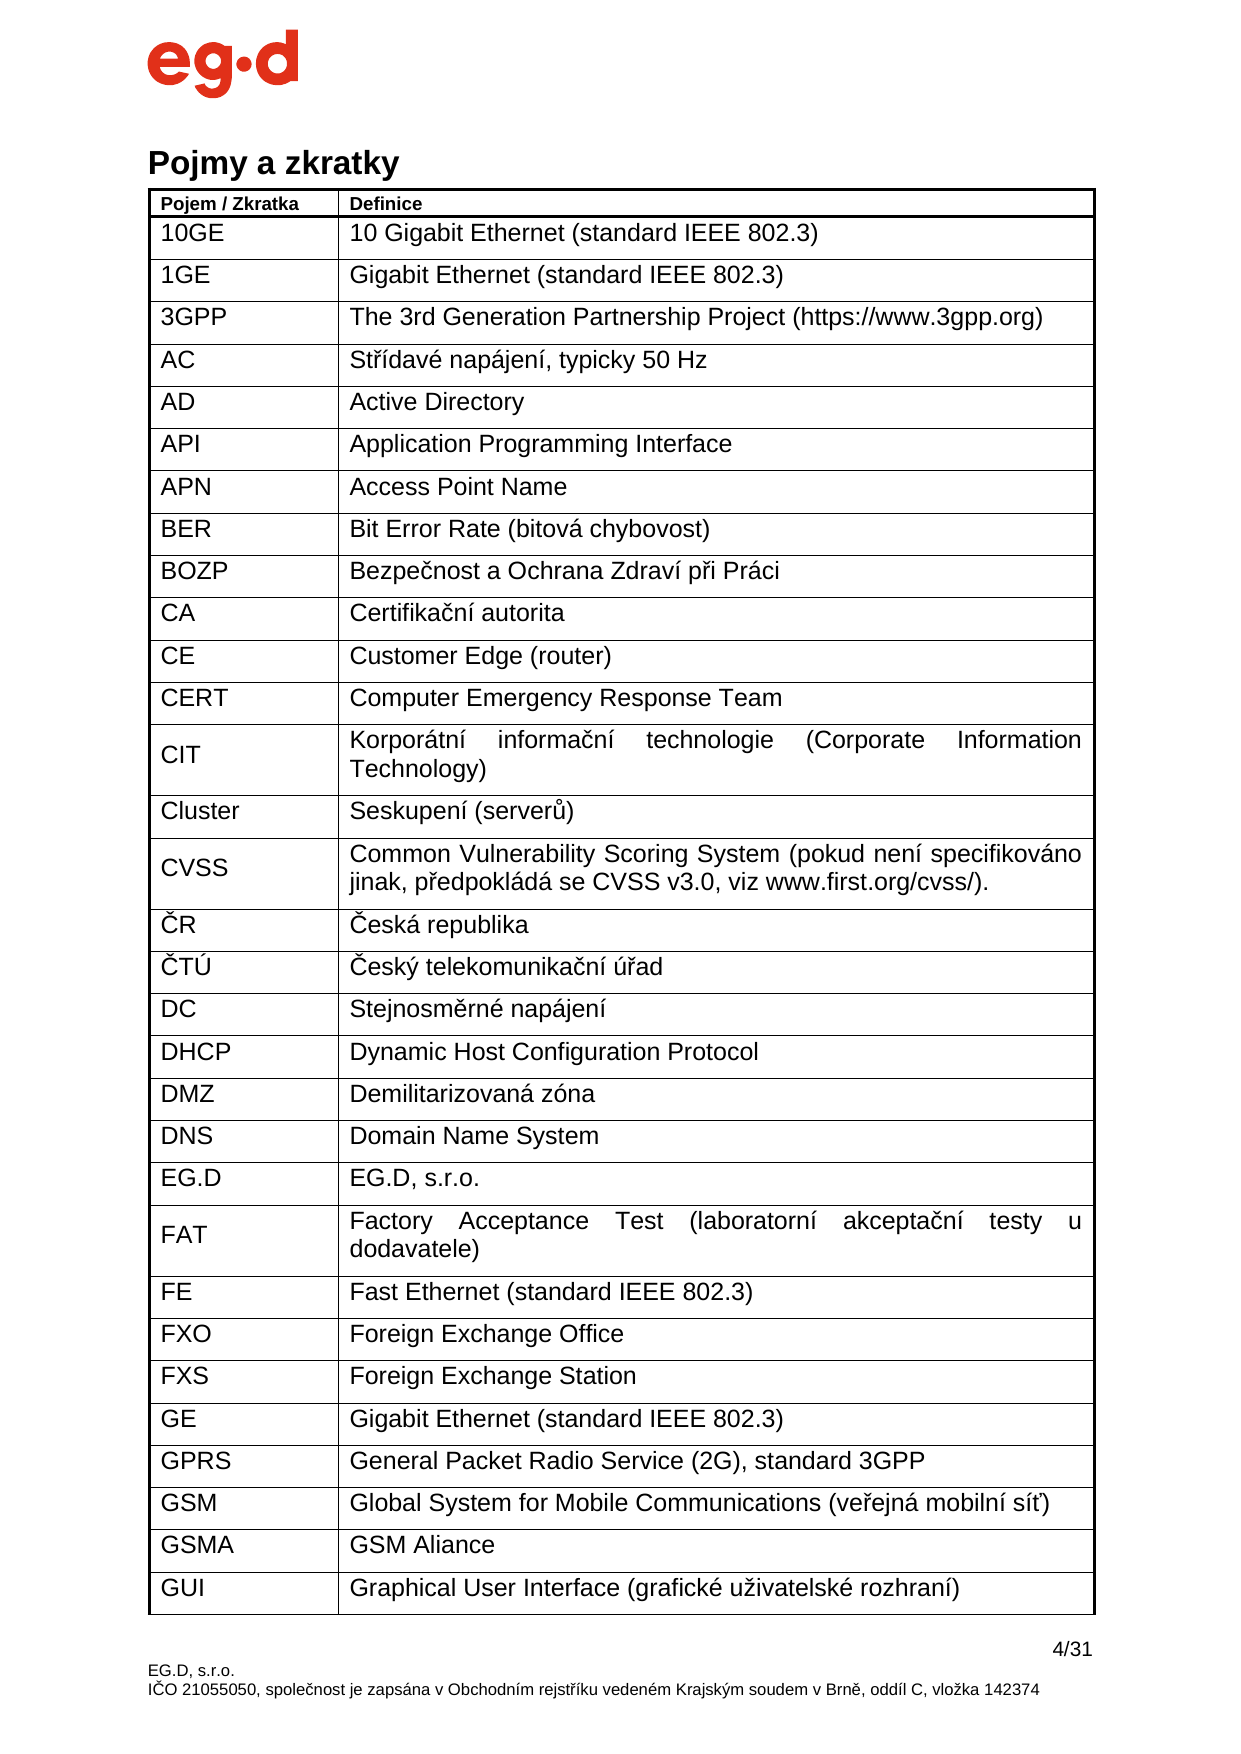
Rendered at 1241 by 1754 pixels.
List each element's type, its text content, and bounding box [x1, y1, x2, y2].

table_cell API [151, 429, 338, 470]
table_header Pojem / Zkratka [151, 191, 338, 214]
table_cell Active Directory [339, 387, 1093, 428]
table_cell FE [151, 1277, 338, 1318]
table_cell Customer Edge (router) [339, 641, 1093, 682]
table_cell APN [151, 471, 338, 513]
table_cell Český telekomunikační úřad [339, 952, 1093, 993]
table_cell ČR [151, 910, 338, 951]
table_cell Bezpečnost a Ochrana Zdraví při Práci [339, 556, 1093, 597]
table_cell EG.D, s.r.o. [339, 1163, 1093, 1204]
table_cell CVSS [151, 839, 338, 908]
table_cell DHCP [151, 1036, 338, 1078]
table_cell General Packet Radio Service (2G), standard 3GPP [339, 1446, 1093, 1487]
table_cell Foreign Exchange Office [339, 1319, 1093, 1360]
table_cell Fast Ethernet (standard IEEE 802.3) [339, 1277, 1093, 1318]
table_cell 1GE [151, 260, 338, 301]
table_cell Common Vulnerability Scoring System (pokud není specifikováno jinak, předpokládá se CVSS v3.0, viz www.first.org/cvss/). [339, 839, 1093, 908]
table_cell AC [151, 345, 338, 386]
table_cell BOZP [151, 556, 338, 597]
table_cell Domain Name System [339, 1121, 1093, 1162]
table_cell 10 Gigabit Ethernet (standard IEEE 802.3) [339, 218, 1093, 259]
table_cell DNS [151, 1121, 338, 1162]
table_cell Gigabit Ethernet (standard IEEE 802.3) [339, 260, 1093, 301]
table_cell GUI [151, 1573, 338, 1614]
table_cell Seskupení (serverů) [339, 796, 1093, 837]
table_cell FAT [151, 1206, 338, 1276]
table_cell CERT [151, 683, 338, 724]
table_cell FXO [151, 1319, 338, 1360]
table_cell ČTÚ [151, 952, 338, 993]
table_cell DC [151, 994, 338, 1035]
table_cell CA [151, 598, 338, 639]
table_cell DMZ [151, 1079, 338, 1120]
table_cell Access Point Name [339, 471, 1093, 513]
table_cell The 3rd Generation Partnership Project (https://www.3gpp.org) [339, 302, 1093, 343]
table_cell Stejnosměrné napájení [339, 994, 1093, 1035]
table_cell Foreign Exchange Station [339, 1361, 1093, 1402]
table_cell GPRS [151, 1446, 338, 1487]
table_cell GSM Aliance [339, 1530, 1093, 1572]
table_cell 3GPP [151, 302, 338, 343]
table_cell 10GE [151, 218, 338, 259]
table_cell Global System for Mobile Communications (veřejná mobilní síť) [339, 1488, 1093, 1529]
table_cell Korporátní informační technologie (Corporate Information Technology) [339, 725, 1093, 795]
table_cell Střídavé napájení, typicky 50 Hz [339, 345, 1093, 386]
table_cell Computer Emergency Response Team [339, 683, 1093, 724]
table_cell Bit Error Rate (bitová chybovost) [339, 514, 1093, 555]
table_cell EG.D [151, 1163, 338, 1204]
table_cell Certifikační autorita [339, 598, 1093, 639]
table_cell GSM [151, 1488, 338, 1529]
table_cell Dynamic Host Configuration Protocol [339, 1036, 1093, 1078]
table_cell Cluster [151, 796, 338, 837]
table_cell Česká republika [339, 910, 1093, 951]
table_cell FXS [151, 1361, 338, 1402]
table_cell AD [151, 387, 338, 428]
table_cell CE [151, 641, 338, 682]
table_cell Demilitarizovaná zóna [339, 1079, 1093, 1120]
table_cell GSMA [151, 1530, 338, 1572]
table_header Definice [339, 191, 1093, 214]
table_cell Graphical User Interface (grafické uživatelské rozhraní) [339, 1573, 1093, 1614]
text Pojmy a zkratky [148, 143, 1093, 182]
table_cell GE [151, 1404, 338, 1445]
table_cell BER [151, 514, 338, 555]
table_cell Gigabit Ethernet (standard IEEE 802.3) [339, 1404, 1093, 1445]
table_cell CIT [151, 725, 338, 795]
table_cell Factory Acceptance Test (laboratorní akceptační testy u dodavatele) [339, 1206, 1093, 1276]
table_cell Application Programming Interface [339, 429, 1093, 470]
